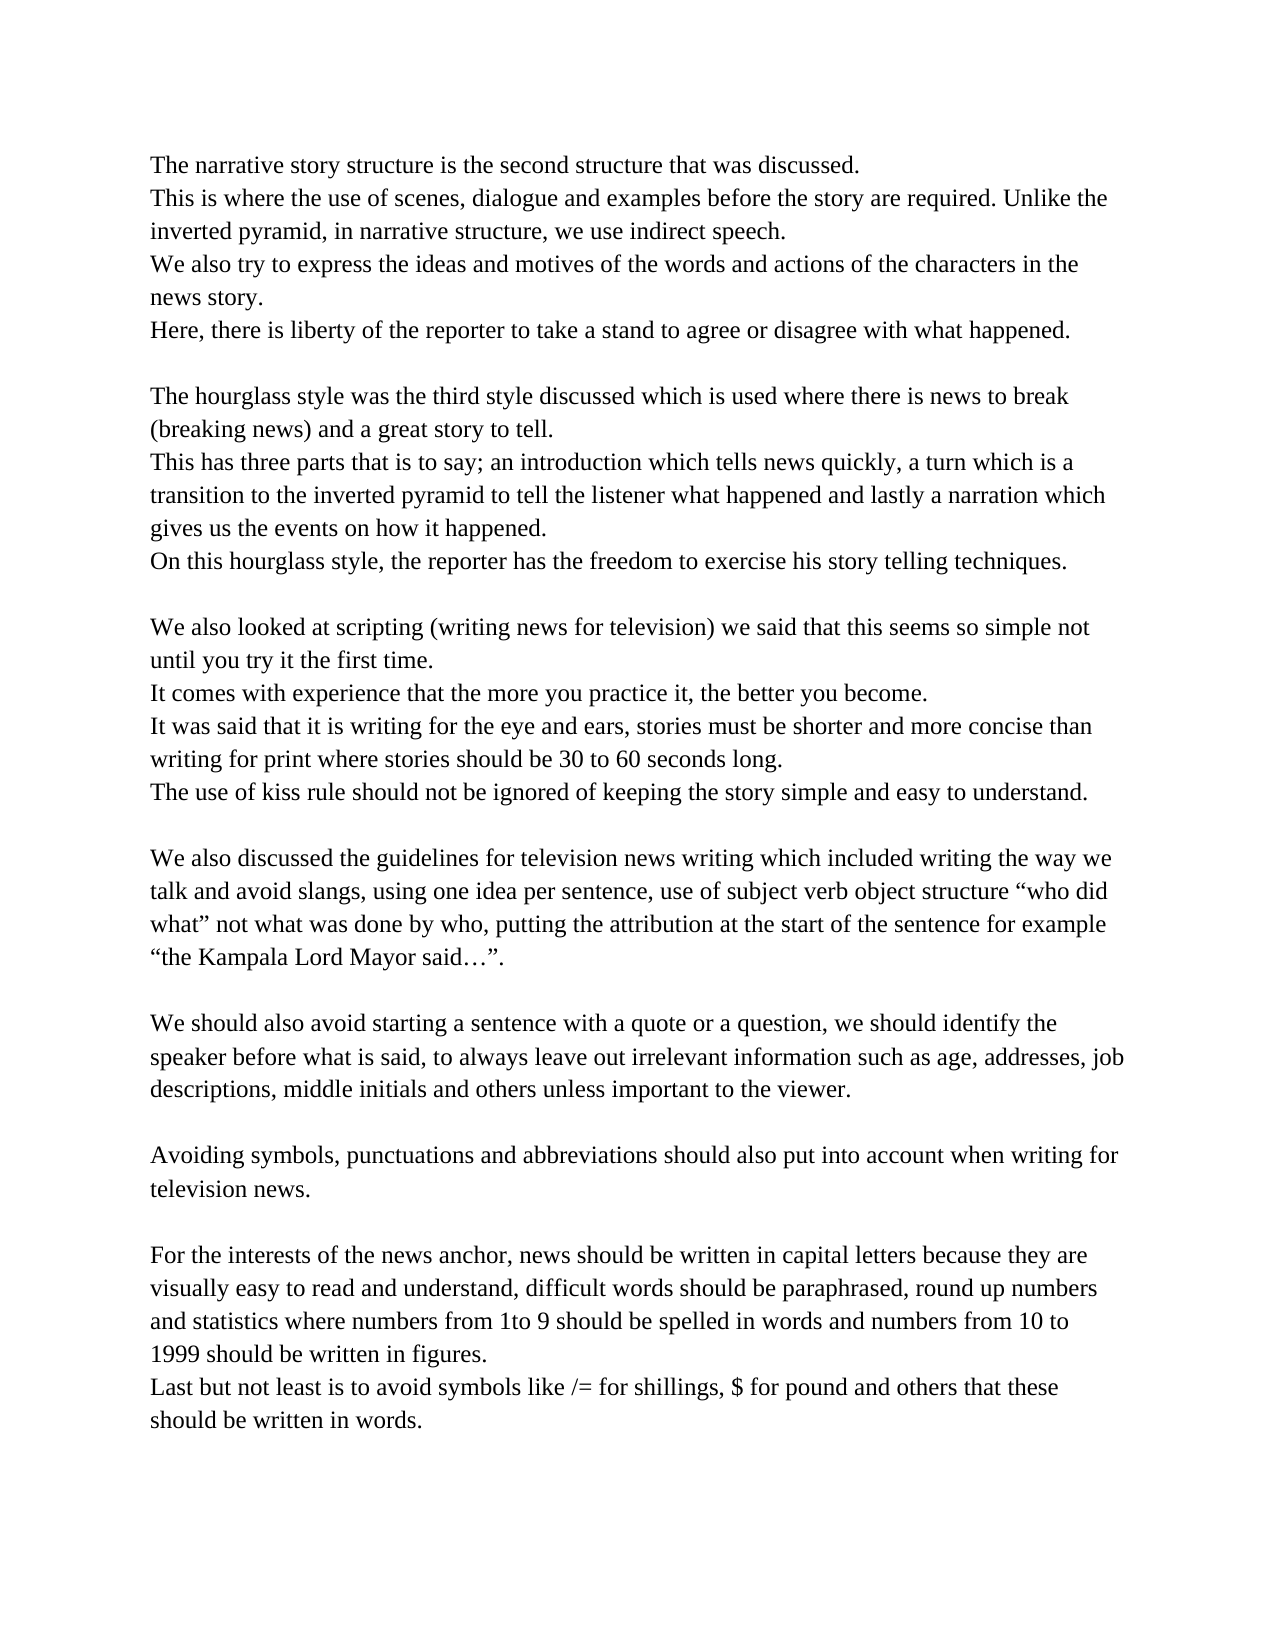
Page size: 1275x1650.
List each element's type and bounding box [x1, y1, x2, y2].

text [150, 150, 1125, 1433]
